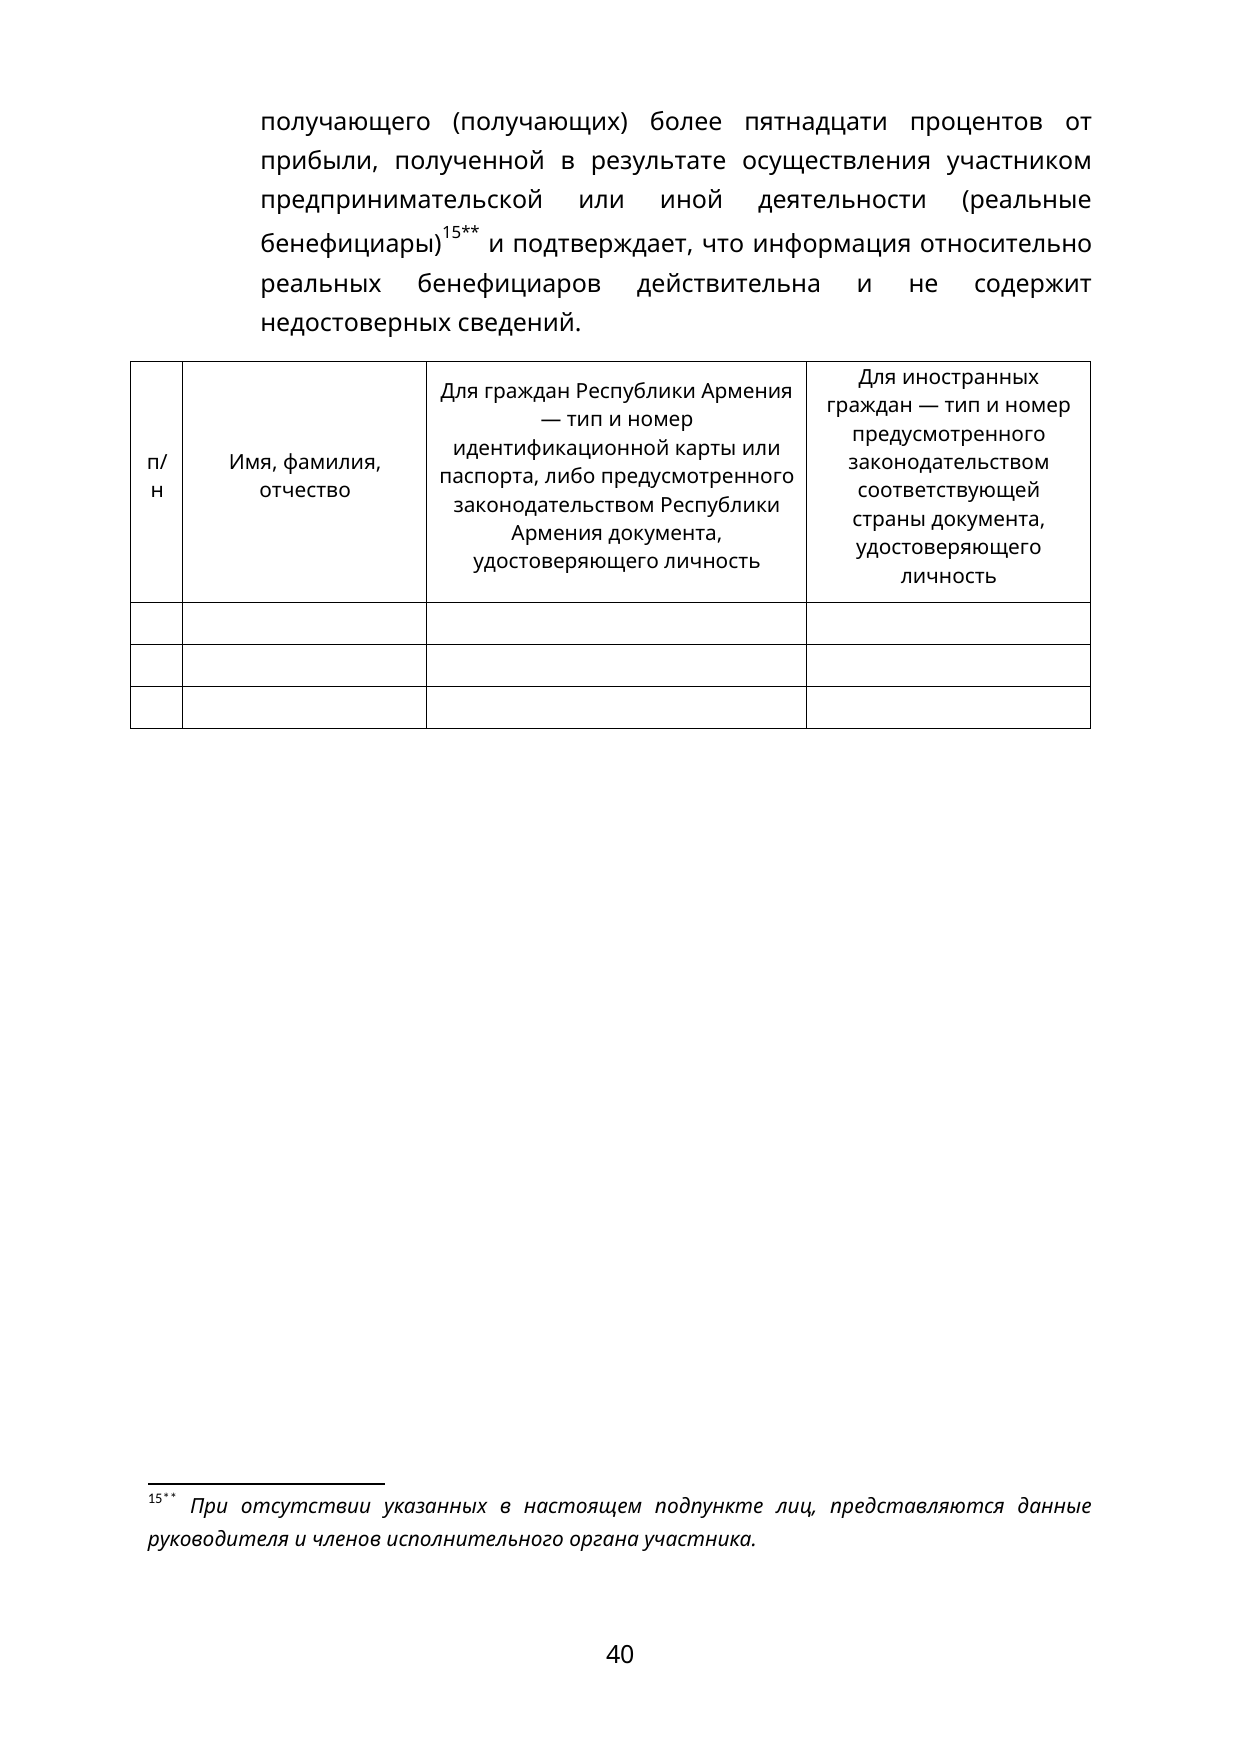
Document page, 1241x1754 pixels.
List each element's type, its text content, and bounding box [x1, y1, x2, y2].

table_cell [427, 603, 806, 644]
table_cell [183, 603, 426, 644]
table_cell [807, 687, 1090, 728]
table_cell [131, 603, 182, 644]
table_cell [131, 645, 182, 686]
table_header Имя, фамилия, отчество [183, 362, 426, 602]
table_cell [183, 645, 426, 686]
table_header Для граждан Республики Армения — тип и номер идентификационной карты или паспорта, либо предусмотренного законодательством Республики Армения документа, удостоверяющего личность [427, 362, 806, 602]
table_cell [807, 603, 1090, 644]
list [223, 103, 1092, 339]
table_cell [807, 645, 1090, 686]
table_header п/н [131, 362, 182, 602]
table_header Для иностранных граждан — тип и номер предусмотренного законодательством соответствующей страны документа, удостоверяющего личность [807, 362, 1090, 602]
table_cell [427, 687, 806, 728]
table_cell [131, 687, 182, 728]
table_cell [427, 645, 806, 686]
table_cell [183, 687, 426, 728]
